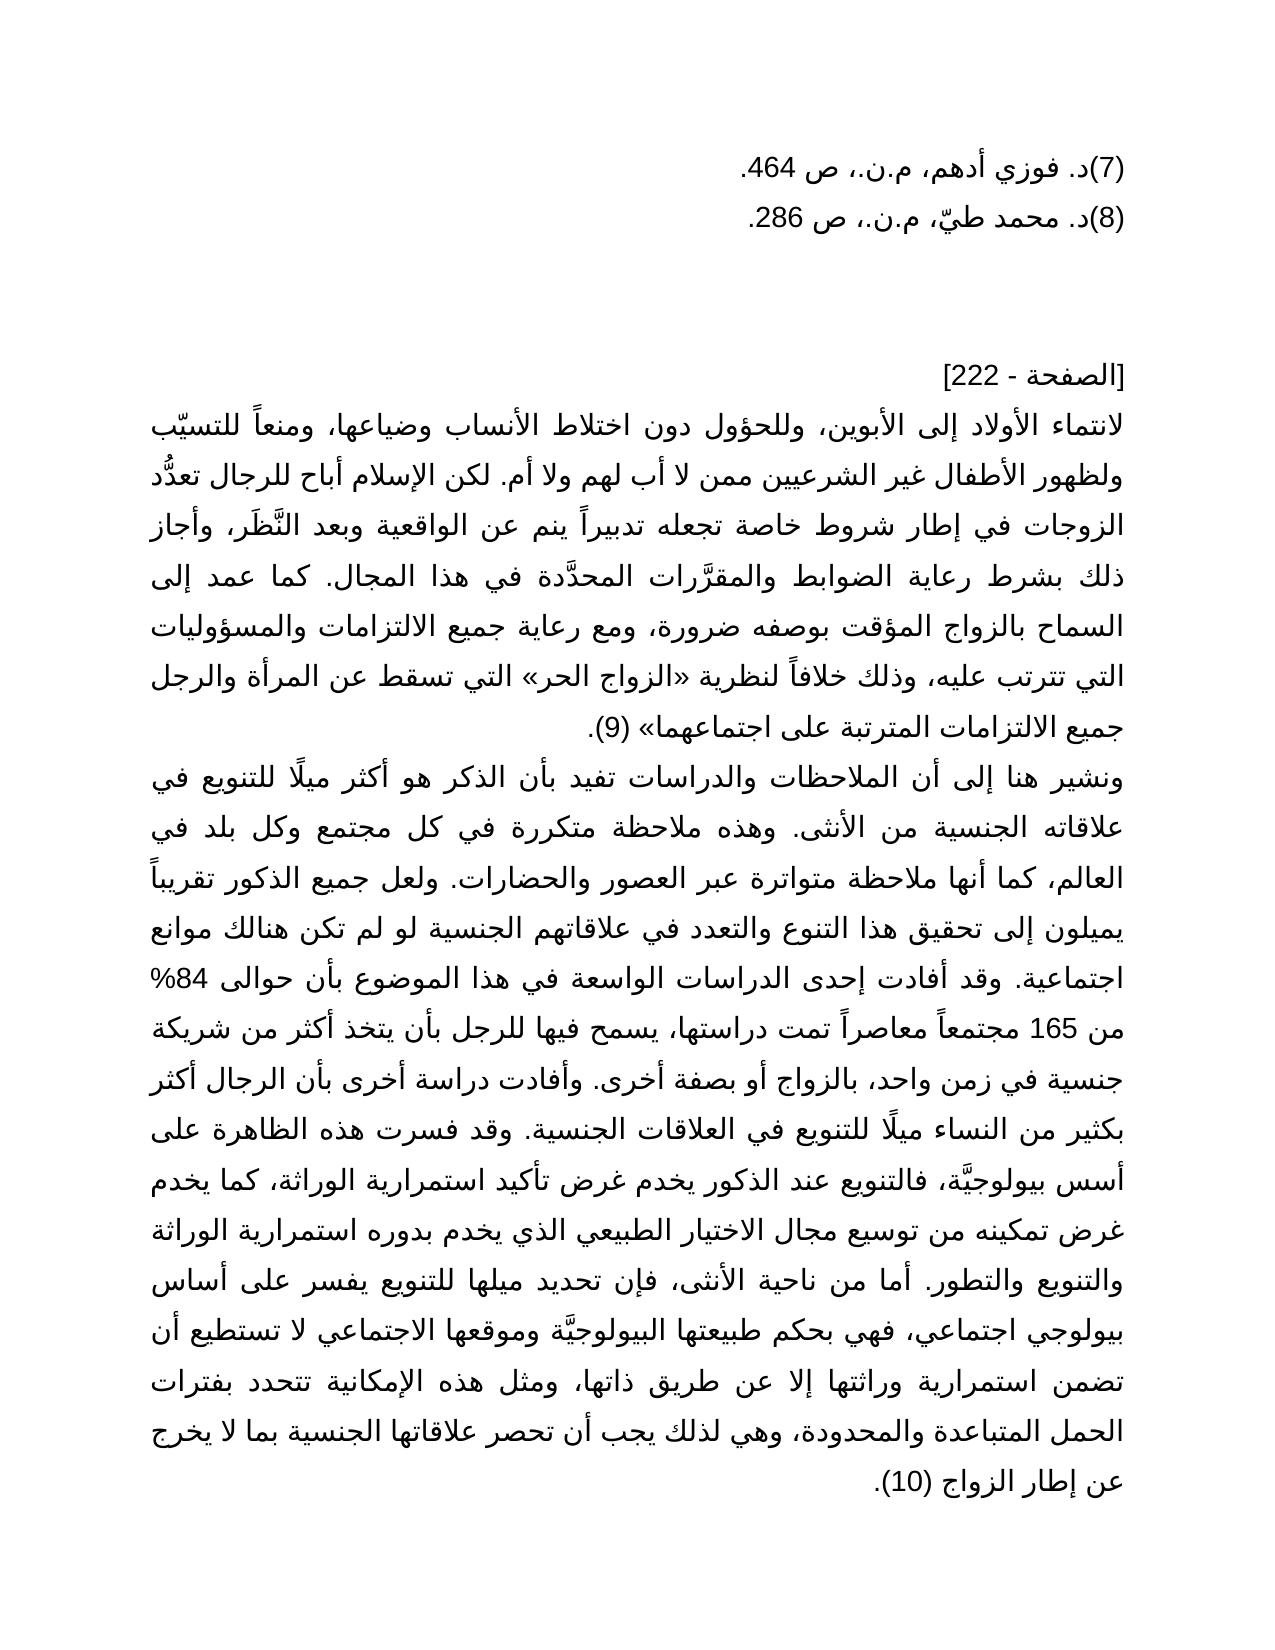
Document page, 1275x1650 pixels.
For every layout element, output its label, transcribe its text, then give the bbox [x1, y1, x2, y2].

text (7)د. فوزي أدهم، م.ن.، ص 464. [150, 150, 1125, 183]
text (8)د. محمد طيّ، م.ن.، ص 286. [150, 200, 1125, 234]
text ونشير هنا إلى أن الملاحظات والدراسات تفيد بأن الذكر هو أكثر ميلًا للتنويع في علاقاته الجنسية من الأنثى. وهذه ملاحظة متكررة في كل مجتمع وكل بلد في العالم، كما أنها ملاحظة متواترة عبر العصور والحضارات. ولعل جميع الذكور تقريباً يميلون إلى تحقيق هذا التنوع والتعدد في علاقاتهم الجنسية لو لم تكن هنالك موانع اجتماعية. وقد أفادت إحدى الدراسات الواسعة في هذا الموضوع بأن حوالى 84% من 165 مجتمعاً معاصراً تمت دراستها، يسمح فيها للرجل بأن يتخذ أكثر من شريكة جنسية في زمن واحد، بالزواج أو بصفة أخرى. وأفادت دراسة أخرى بأن الرجال أكثر بكثير من النساء ميلًا للتنويع في العلاقات الجنسية. وقد فسرت هذه الظاهرة على أسس بيولوجيَّة، فالتنويع عند الذكور يخدم غرض تأكيد استمرارية الوراثة، كما يخدم غرض تمكينه من توسيع مجال الاختيار الطبيعي الذي يخدم بدوره استمرارية الوراثة والتنويع والتطور. أما من ناحية الأنثى، فإن تحديد ميلها للتنويع يفسر على أساس بيولوجي اجتماعي، فهي بحكم طبيعتها البيولوجيَّة وموقعها الاجتماعي لا تستطيع أن تضمن استمرارية وراثتها إلا عن طريق ذاتها، ومثل هذه الإمكانية تتحدد بفترات الحمل المتباعدة والمحدودة، وهي لذلك يجب أن تحصر علاقاتها الجنسية بما لا يخرج عن إطار الزواج (10). [150, 760, 1125, 1498]
text [الصفحة - 222] [150, 357, 1125, 391]
text لانتماء الأولاد إلى الأبوين، وللحؤول دون اختلاط الأنساب وضياعها، ومنعاً للتسيّب ولظهور الأطفال غير الشرعيين ممن لا أب لهم ولا أم. لكن الإسلام أباح للرجال تعدُّد الزوجات في إطار شروط خاصة تجعله تدبيراً ينم عن الواقعية وبعد النَّظَر، وأجاز ذلك بشرط رعاية الضوابط والمقرَّرات المحدَّدة في هذا المجال. كما عمد إلى السماح بالزواج المؤقت بوصفه ضرورة، ومع رعاية جميع الالتزامات والمسؤوليات التي تترتب عليه، وذلك خلافاً لنظرية «الزواج الحر» التي تسقط عن المرأة والرجل جميع الالتزامات المترتبة على اجتماعهما» (9). [150, 408, 1125, 743]
